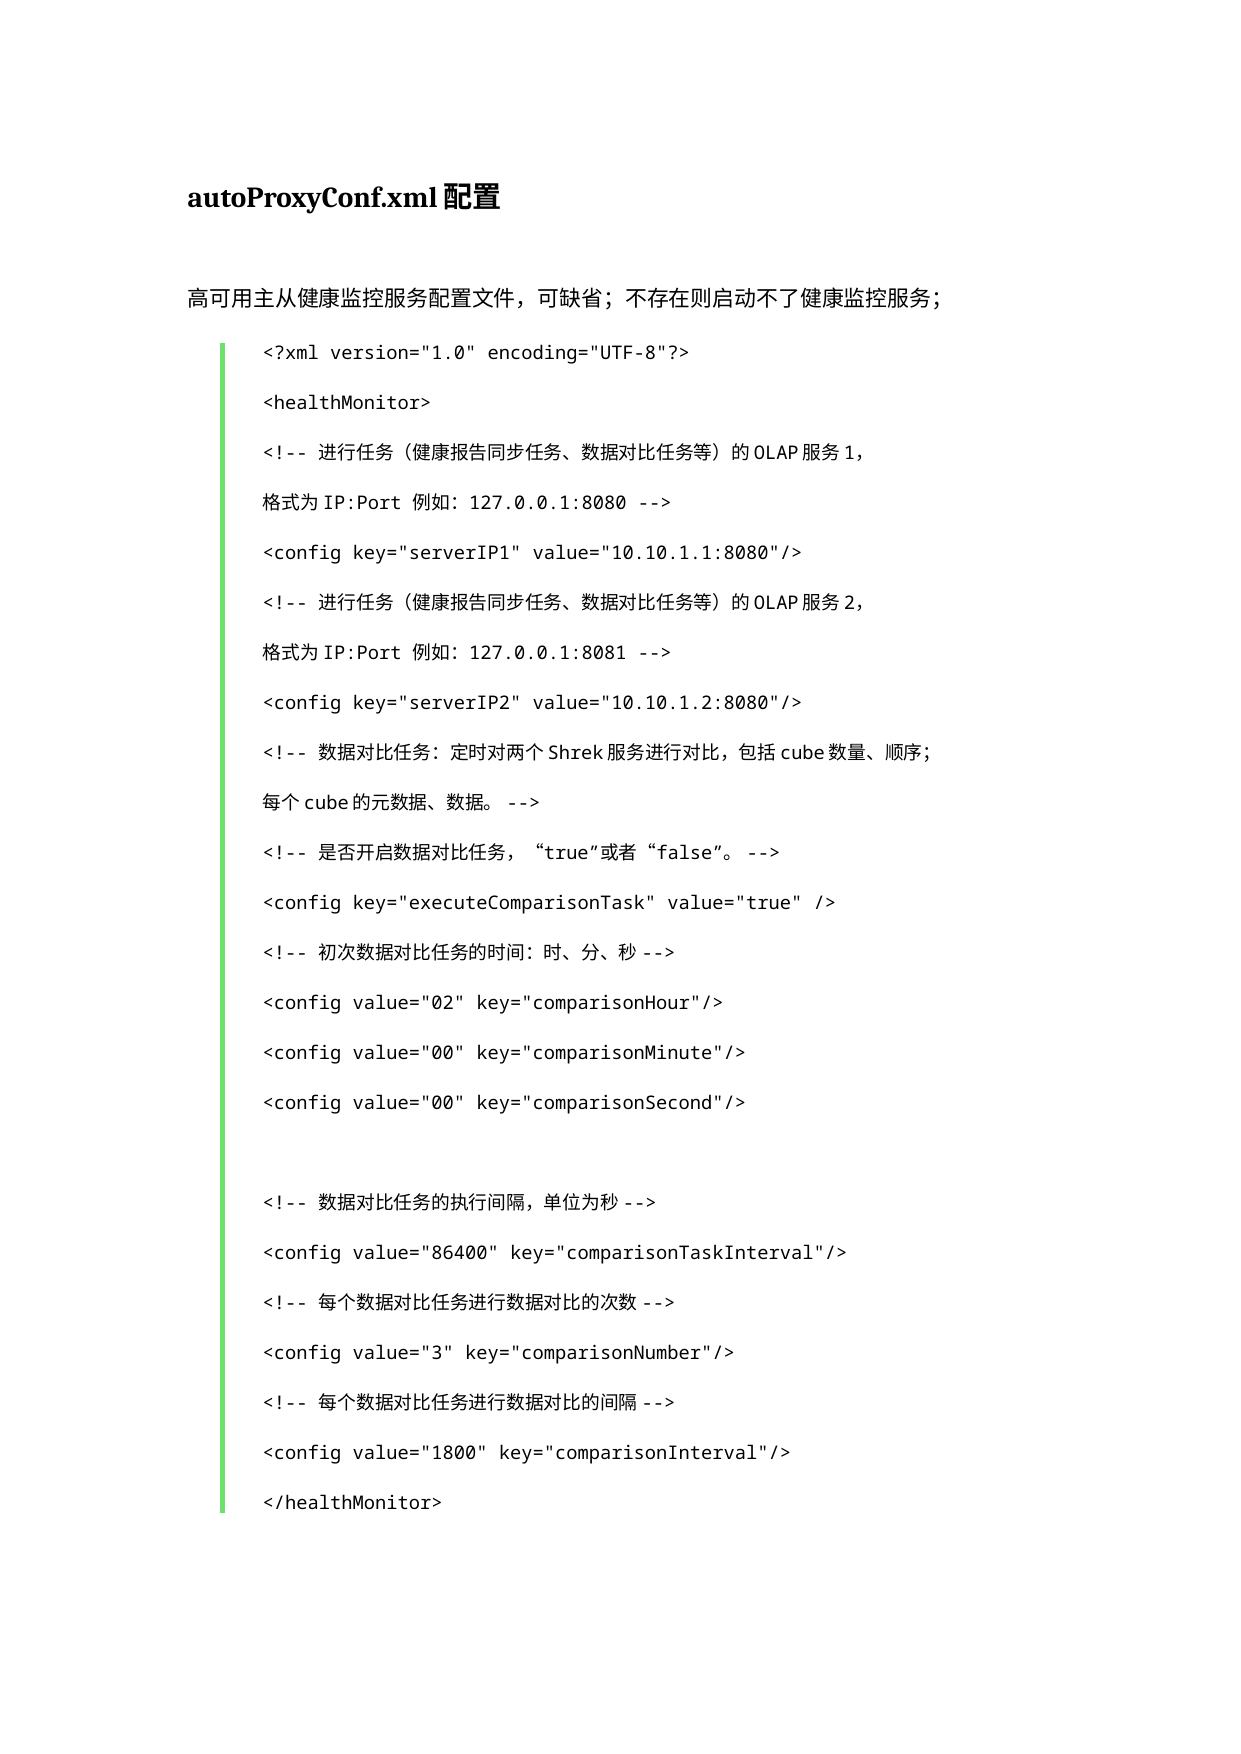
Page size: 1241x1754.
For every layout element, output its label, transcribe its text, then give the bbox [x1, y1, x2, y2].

text <!-- 进行任务（健康报告同步任务、数据对比任务等）的OLAP服务2， [225, 592, 1053, 613]
text <!-- 数据对比任务的执行间隔，单位为秒 --> [225, 1192, 1053, 1213]
text <!-- 数据对比任务：定时对两个Shrek服务进行对比，包括cube数量、顺序； [225, 742, 1053, 763]
text 每个cube的元数据、数据。 --> [225, 792, 1053, 813]
text <config value="00" key="comparisonMinute"/> [225, 1042, 1053, 1063]
subtitle autoProxyConf.xml配置 [187, 162, 1053, 227]
text <config key="serverIP2" value="10.10.1.2:8080"/> [225, 692, 1053, 713]
text <config value="02" key="comparisonHour"/> [225, 992, 1053, 1013]
text 高可用主从健康监控服务配置文件，可缺省；不存在则启动不了健康监控服务； [187, 281, 1053, 313]
text <healthMonitor> [225, 392, 1053, 413]
text <config value="00" key="comparisonSecond"/> [225, 1092, 1053, 1113]
text <config value="3" key="comparisonNumber"/> [225, 1342, 1053, 1363]
text </healthMonitor> [225, 1492, 1053, 1513]
text <!-- 初次数据对比任务的时间：时、分、秒 --> [225, 942, 1053, 963]
text <!-- 每个数据对比任务进行数据对比的次数 --> [225, 1292, 1053, 1313]
text <?xml version="1.0" encoding="UTF-8"?> [220, 342, 1053, 363]
text <config key="executeComparisonTask" value="true" /> [225, 892, 1053, 913]
text <!-- 进行任务（健康报告同步任务、数据对比任务等）的OLAP服务1， [225, 442, 1053, 463]
text <config value="1800" key="comparisonInterval"/> [225, 1442, 1053, 1463]
text <!-- 每个数据对比任务进行数据对比的间隔 --> [225, 1392, 1053, 1413]
text <!-- 是否开启数据对比任务，“true”或者“false”。 --> [225, 842, 1053, 863]
text 格式为 IP:Port 例如：127.0.0.1:8080 --> [225, 492, 1053, 513]
text <config key="serverIP1" value="10.10.1.1:8080"/> [225, 542, 1053, 563]
text 格式为 IP:Port 例如：127.0.0.1:8081 --> [225, 642, 1053, 663]
text <config value="86400" key="comparisonTaskInterval"/> [225, 1242, 1053, 1263]
